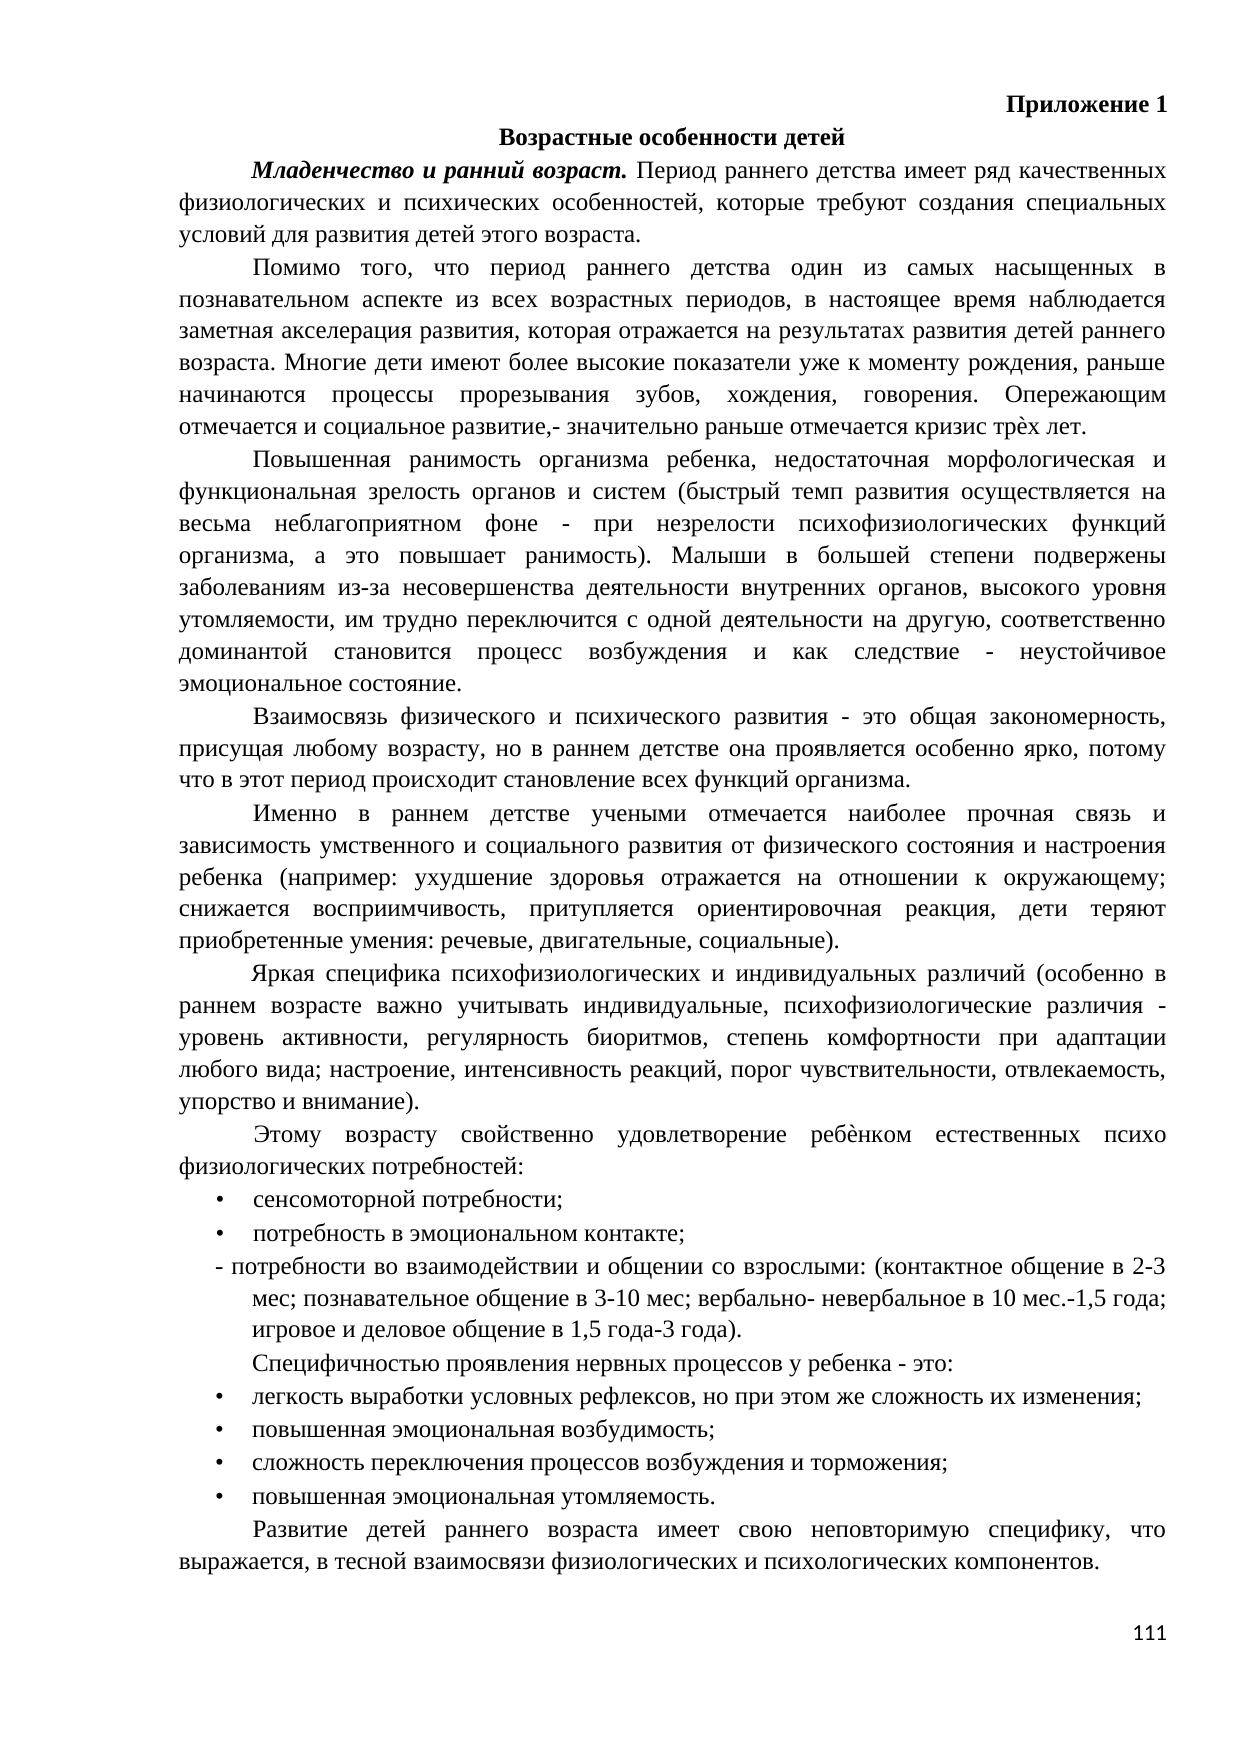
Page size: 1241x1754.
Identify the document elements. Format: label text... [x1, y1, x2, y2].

text Приложение 1 [133, 89, 1168, 117]
list легкость выработки условных рефлексов, но при этом же сложность их изменения; [215, 1381, 1167, 1410]
text Именно в раннем детстве учеными отмечается наиболее прочная связь и зависимость умственного и социального развития от физического состояния и настроения ребенка (например: ухудшение здоровья отражается на отношении к окружающему; снижается восприимчивость, притупляется ориентировочная реакция, дети теряют приобретенные умения: речевые, двигательные, социальные). [179, 798, 1167, 954]
text - потребности во взаимодействии и общении со взрослыми: (контактное общение в 2-3 мес; познавательное общение в 3-10 мес; вербально- невербальное в 10 мес.-1,5 года; игровое и деловое общение в 1,5 года-3 года). [215, 1251, 1167, 1343]
text Яркая специфика психофизиологических и индивидуальных различий (особенно в раннем возрасте важно учитывать индивидуальные, психофизиологические различия - уровень активности, регулярность биоритмов, степень комфортности при адаптации любого вида; настроение, интенсивность реакций, порог чувствительности, отвлекаемость, упорство и внимание). [179, 958, 1167, 1115]
text Повышенная ранимость организма ребенка, недостаточная морфологическая и функциональная зрелость органов и систем (быстрый темп развития осуществляется на весьма неблагоприятном фоне - при незрелости психофизиологических функций организма, а это повышает ранимость). Малыши в большей степени подвержены заболеваниям из-за несовершенства деятельности внутренних органов, высокого уровня утомляемости, им трудно переключится с одной деятельности на другую, соответственно доминантой становится процесс возбуждения и как следствие - неустойчивое эмоциональное состояние. [179, 444, 1167, 696]
list сенсомоторной потребности; [215, 1184, 1167, 1213]
text Специфичностью проявления нервных процессов у ребенка - это: [252, 1348, 1167, 1377]
list повышенная эмоциональная возбудимость; [215, 1414, 1167, 1443]
text Развитие детей раннего возраста имеет свою неповторимую специфику, что выражается, в тесной взаимосвязи физиологических и психологических компонентов. [179, 1514, 1167, 1574]
list потребность в эмоциональном контакте; [215, 1218, 1167, 1246]
list сложность переключения процессов возбуждения и торможения; [215, 1447, 1167, 1476]
text Помимо того, что период раннего детства один из самых насыщенных в познавательном аспекте из всех возрастных периодов, в настоящее время наблюдается заметная акселерация развития, которая отражается на результатах развития детей раннего возраста. Многие дети имеют более высокие показатели уже к моменту рождения, раньше начинаются процессы прорезывания зубов, хождения, говорения. Опережающим отмечается и социальное развитие,- значительно раньше отмечается кризис трѐх лет. [179, 252, 1167, 440]
text Взаимосвязь физического и психического развития - это общая закономерность, присущая любому возрасту, но в раннем детстве она проявляется особенно ярко, потому что в этот период происходит становление всех функций организма. [179, 701, 1167, 793]
text Возрастные особенности детей [244, 122, 1099, 151]
text Младенчество и ранний возраст. Период раннего детства имеет ряд качественных физиологических и психических особенностей, которые требуют создания специальных условий для развития детей этого возраста. [179, 155, 1167, 247]
list повышенная эмоциональная утомляемость. [215, 1481, 1167, 1509]
text Этому возрасту свойственно удовлетворение ребѐнком естественных психо физиологических потребностей: [179, 1119, 1167, 1180]
